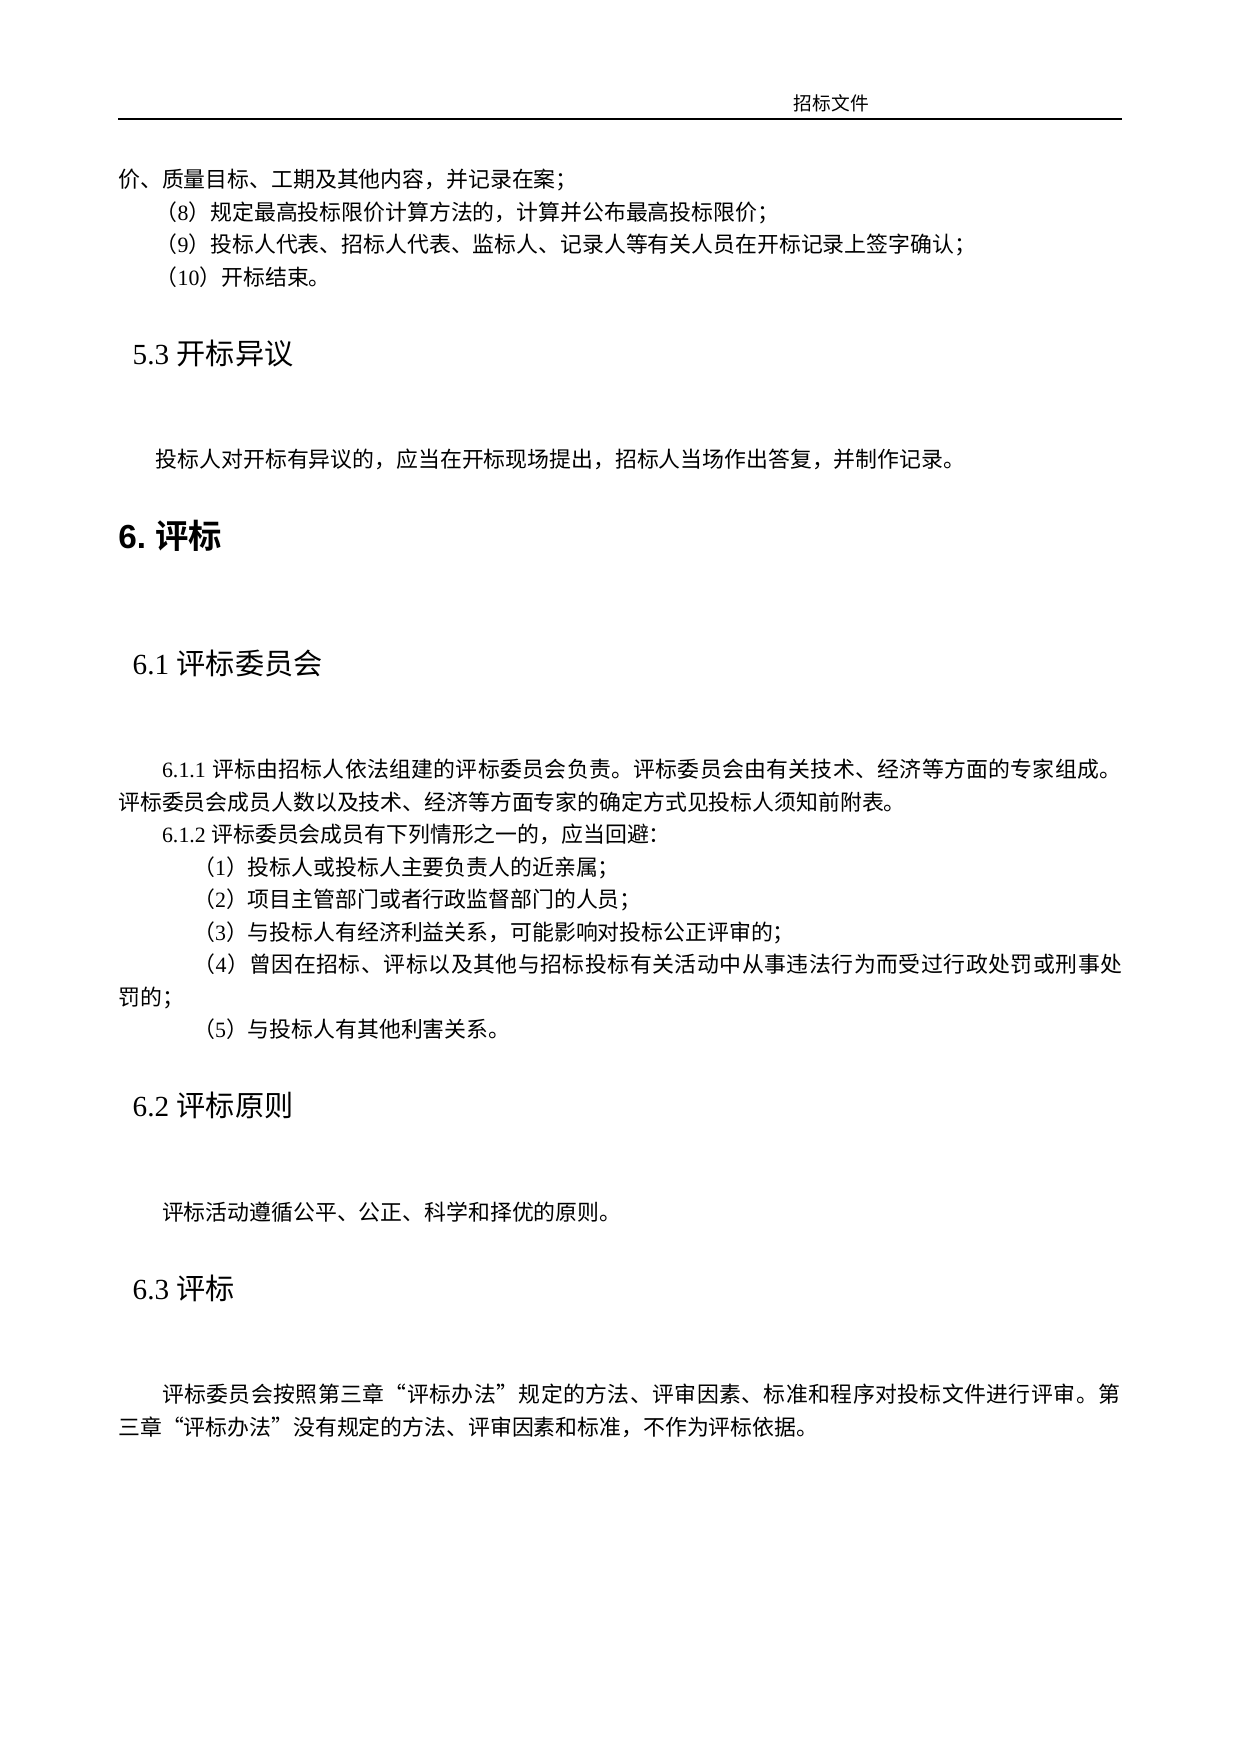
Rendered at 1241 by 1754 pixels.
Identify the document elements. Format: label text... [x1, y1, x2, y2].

text （3）与投标人有经济利益关系，可能影响对投标公正评审的； [118, 914, 1122, 947]
text 6.1.2 评标委员会成员有下列情形之一的，应当回避： [118, 817, 1122, 849]
text （5）与投标人有其他利害关系。 [118, 1012, 1122, 1044]
text 6.1.1 评标由招标人依法组建的评标委员会负责。评标委员会由有关技术、经济等方面的专家组成。评标委员会成员人数以及技术、经济等方面专家的确定方式见投标人须知前附表。 [118, 752, 1122, 817]
text 评标活动遵循公平、公正、科学和择优的原则。 [118, 1194, 1122, 1227]
text 投标人对开标有异议的，应当在开标现场提出，招标人当场作出答复，并制作记录。 [118, 442, 1122, 474]
subtitle 5.3 开标异议 [118, 319, 1122, 384]
subtitle 6. 评标 [118, 502, 1122, 567]
text （1）投标人或投标人主要负责人的近亲属； [118, 849, 1122, 882]
text （4）曾因在招标、评标以及其他与招标投标有关活动中从事违法行为而受过行政处罚或刑事处罚的； [118, 947, 1122, 1012]
subtitle 6.1 评标委员会 [118, 629, 1122, 694]
text （2）项目主管部门或者行政监督部门的人员； [118, 882, 1122, 914]
subtitle 6.3 评标 [118, 1254, 1122, 1319]
subtitle 6.2 评标原则 [118, 1071, 1122, 1136]
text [118, 162, 1122, 194]
text 评标委员会按照第三章“评标办法”规定的方法、评审因素、标准和程序对投标文件进行评审。第三章“评标办法”没有规定的方法、评审因素和标准，不作为评标依据。 [118, 1377, 1122, 1442]
text （9）投标人代表、招标人代表、监标人、记录人等有关人员在开标记录上签字确认； [118, 227, 1122, 259]
text （10）开标结束。 [118, 259, 1122, 292]
text （8）规定最高投标限价计算方法的，计算并公布最高投标限价； [118, 194, 1122, 227]
